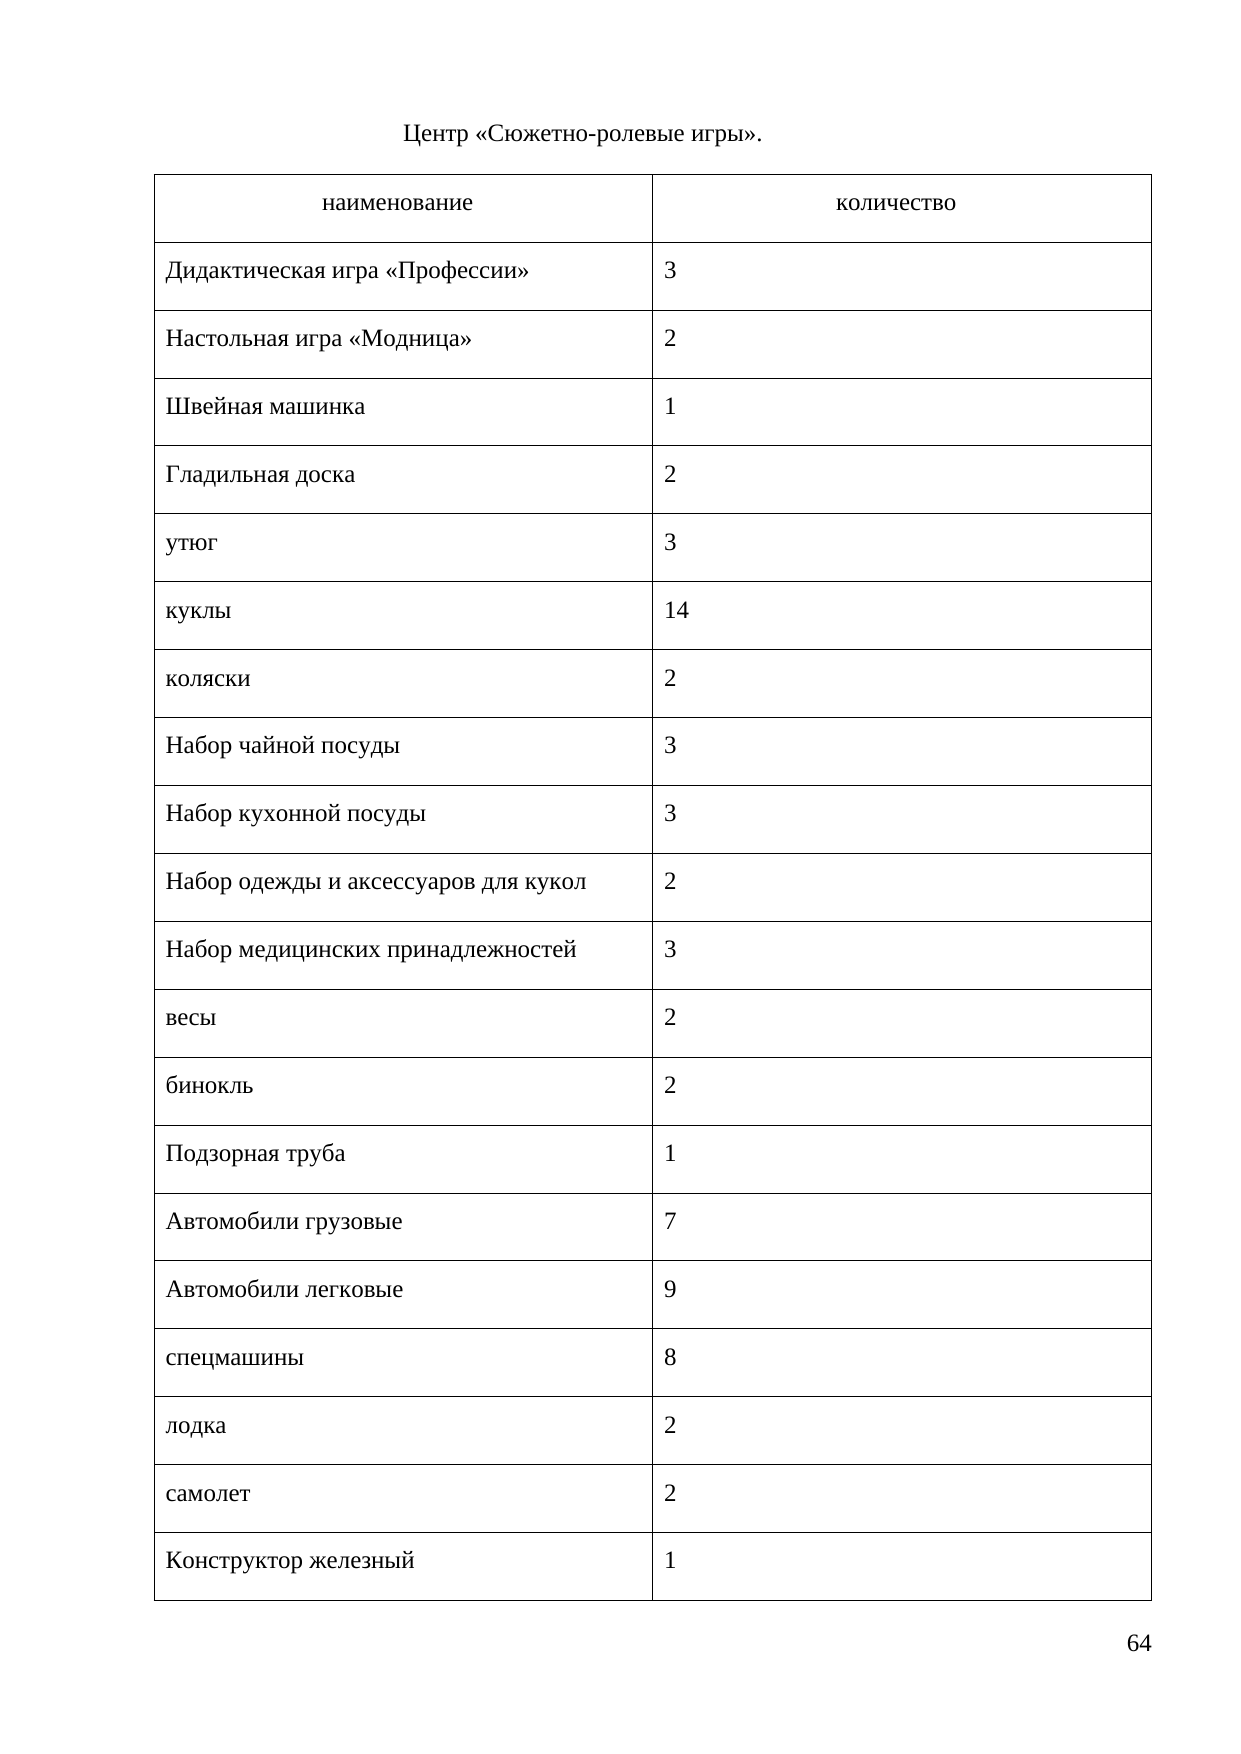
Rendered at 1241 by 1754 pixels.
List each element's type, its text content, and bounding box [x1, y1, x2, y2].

table_cell 2 [653, 311, 1151, 377]
table_cell 2 [653, 650, 1151, 717]
table_cell 1 [653, 379, 1151, 445]
table_cell 3 [653, 786, 1151, 853]
table_cell самолет [155, 1465, 652, 1532]
table_cell Конструктор железный [155, 1533, 652, 1600]
table_cell Набор кухонной посуды [155, 786, 652, 853]
table_cell лодка [155, 1397, 652, 1464]
table_cell Дидактическая игра «Профессии» [155, 243, 652, 309]
table_cell Автомобили легковые [155, 1261, 652, 1328]
table_cell весы [155, 990, 652, 1057]
table_cell коляски [155, 650, 652, 717]
table_cell 2 [653, 1465, 1151, 1532]
table_cell Гладильная доска [155, 446, 652, 513]
table_cell 3 [653, 243, 1151, 309]
table_cell утюг [155, 514, 652, 581]
table_header наименование [155, 175, 652, 242]
table_cell Набор чайной посуды [155, 718, 652, 785]
table_cell 3 [653, 514, 1151, 581]
table_header количество [653, 175, 1151, 242]
table_cell Автомобили грузовые [155, 1194, 652, 1260]
table_cell 2 [653, 990, 1151, 1057]
table_cell 8 [653, 1329, 1151, 1396]
table_cell куклы [155, 582, 652, 649]
table_cell 7 [653, 1194, 1151, 1260]
table_cell спецмашины [155, 1329, 652, 1396]
table_cell 14 [653, 582, 1151, 649]
table_cell 3 [653, 718, 1151, 785]
table_cell 2 [653, 854, 1151, 921]
table_cell 3 [653, 922, 1151, 989]
table_cell 1 [653, 1533, 1151, 1600]
table_cell 2 [653, 446, 1151, 513]
table_cell 9 [653, 1261, 1151, 1328]
table_cell 1 [653, 1126, 1151, 1192]
text Центр «Сюжетно-ролевые игры». [177, 118, 1152, 147]
table_cell 2 [653, 1397, 1151, 1464]
table_cell Подзорная труба [155, 1126, 652, 1192]
table_cell 2 [653, 1058, 1151, 1124]
table_cell Настольная игра «Модница» [155, 311, 652, 377]
table_cell Швейная машинка [155, 379, 652, 445]
table_cell Набор медицинских принадлежностей [155, 922, 652, 989]
table_cell Набор одежды и аксессуаров для кукол [155, 854, 652, 921]
table_cell бинокль [155, 1058, 652, 1124]
